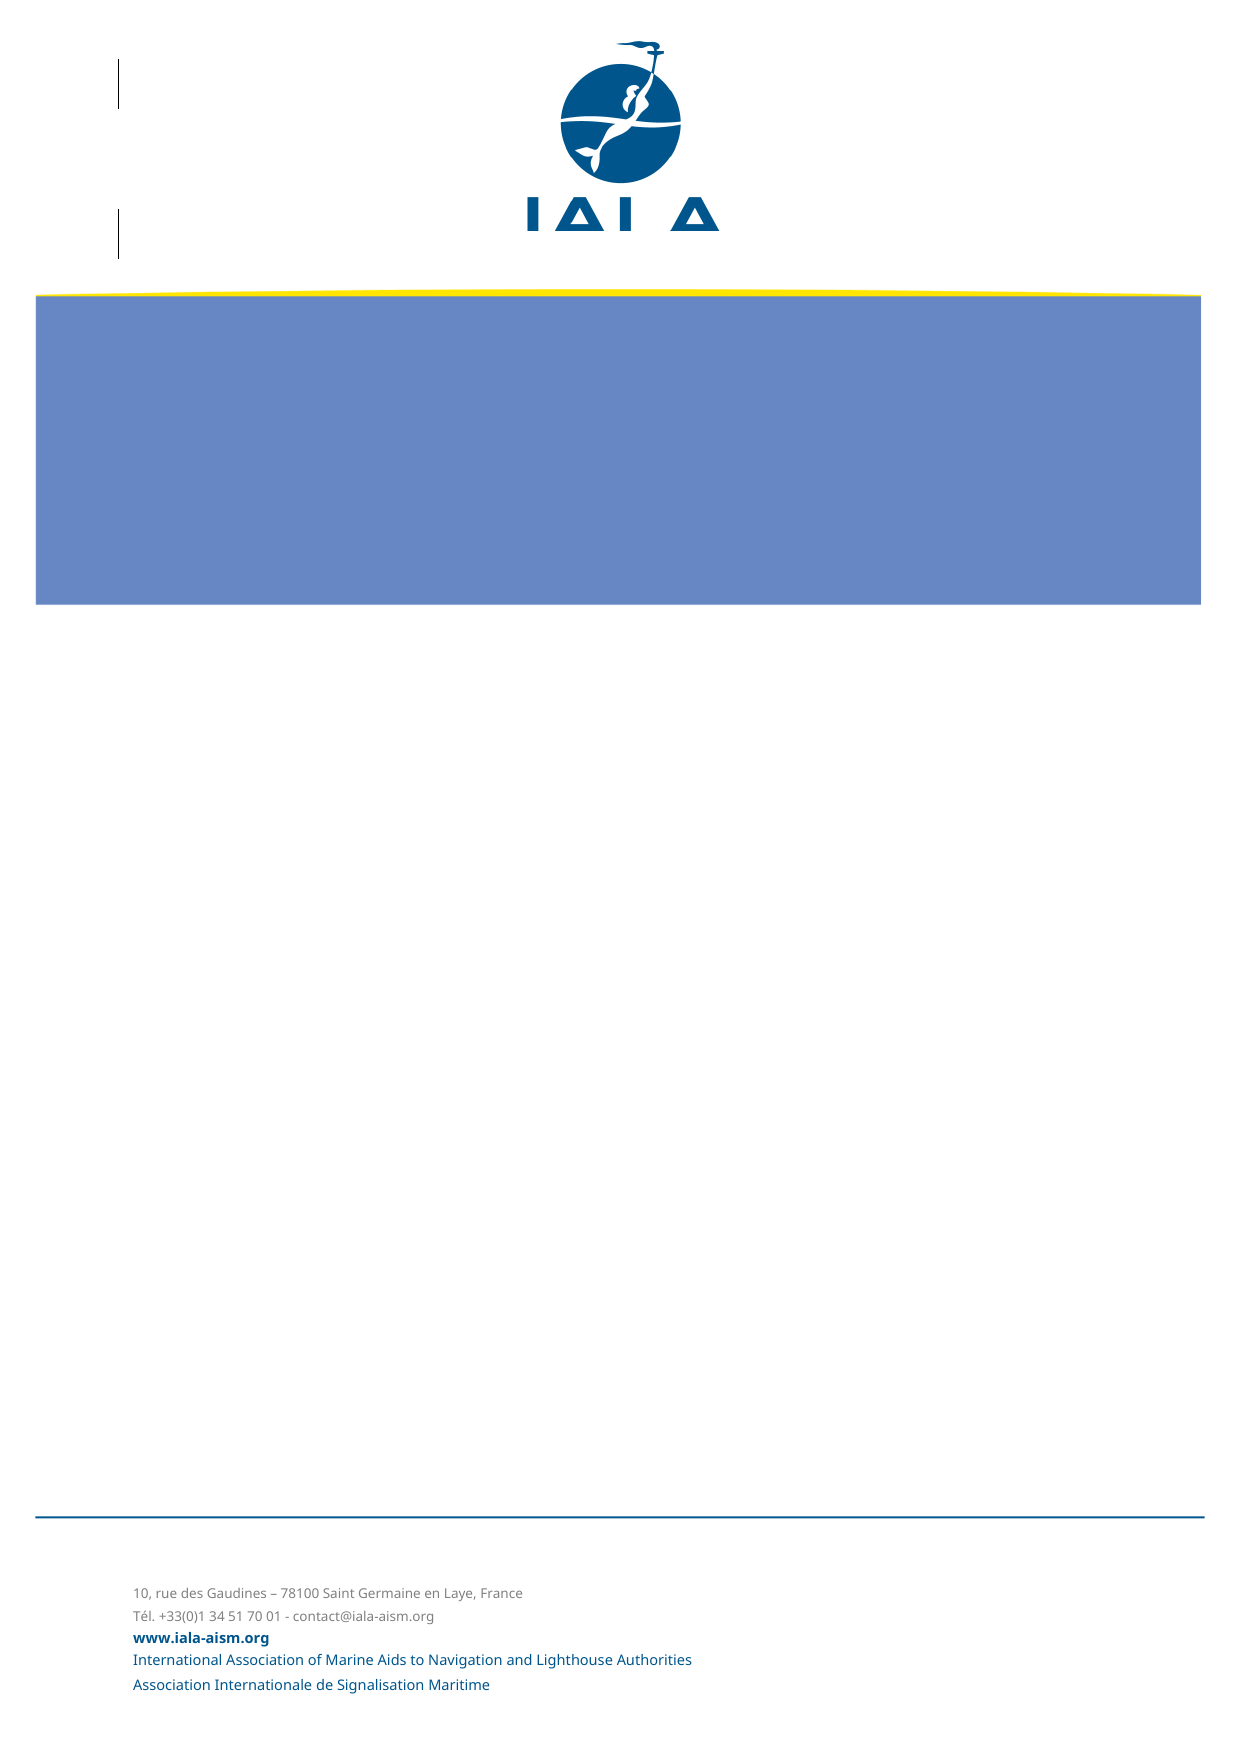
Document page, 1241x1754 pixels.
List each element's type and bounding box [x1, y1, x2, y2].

picture [0, 29, 1240, 616]
